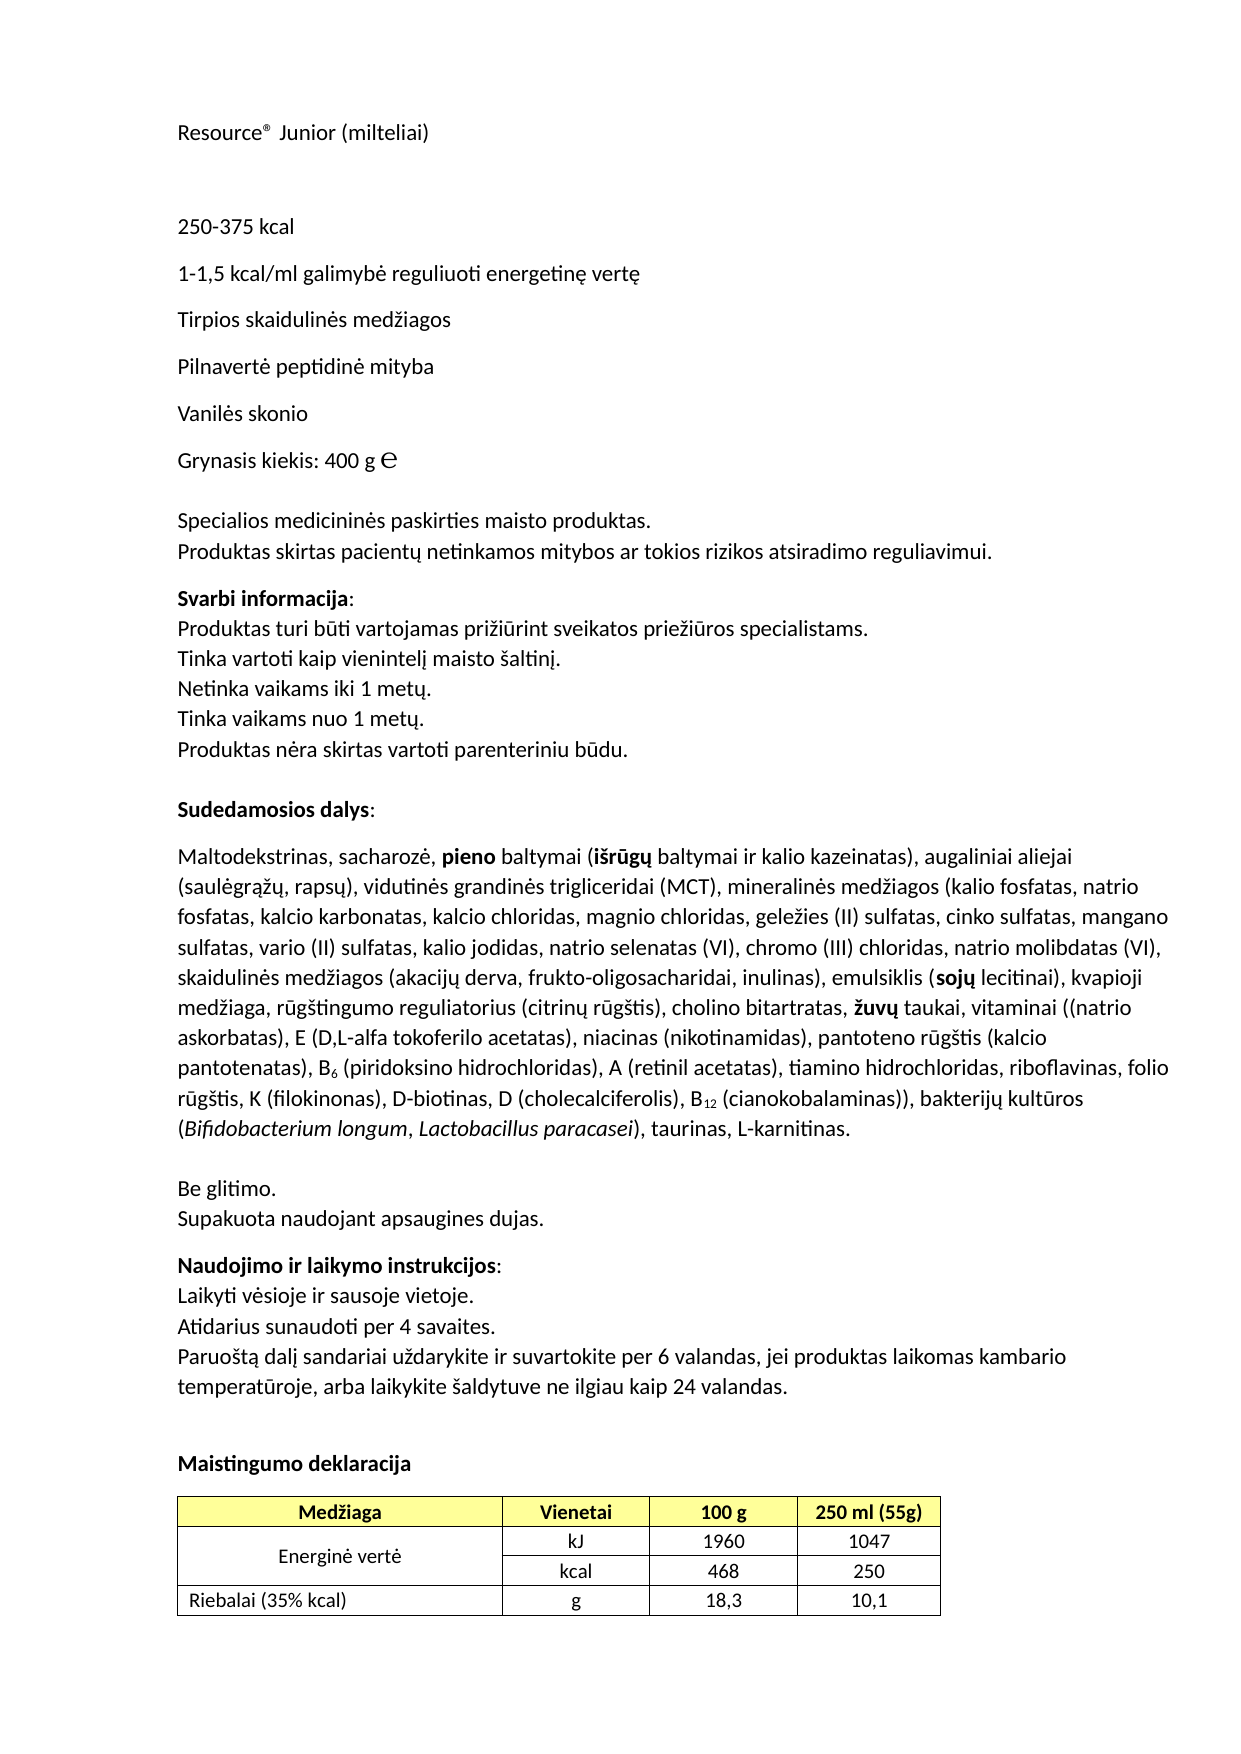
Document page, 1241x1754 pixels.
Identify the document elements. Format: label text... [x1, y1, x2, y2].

text Produktas skirtas pacientų netinkamos mitybos ar tokios rizikos atsiradimo reguliavimui. [177, 537, 1181, 565]
text Produktas turi būti vartojamas prižiūrint sveikatos priežiūros specialistams. [177, 614, 1181, 642]
table_cell Energinė vertė [178, 1527, 502, 1585]
text Maistingumo deklaracija [177, 1449, 1181, 1477]
text Sudedamosios dalys: [177, 795, 1181, 823]
text 250-375 kcal [177, 212, 1181, 240]
text Supakuota naudojant apsaugines dujas. [177, 1204, 1181, 1233]
text Maltodekstrinas, sacharozė, pieno baltymai (išrūgų baltymai ir kalio kazeinatas), augaliniai aliejai (saulėgrąžų, rapsų), vidutinės grandinės trigliceridai (MCT), mineralinės medžiagos (kalio fosfatas, natrio fosfatas, kalcio karbonatas, kalcio chloridas, magnio chloridas, geležies (II) sulfatas, cinko sulfatas, mangano sulfatas, vario (II) sulfatas, kalio jodidas, natrio selenatas (VI), chromo (III) chloridas, natrio molibdatas (VI), skaidulinės medžiagos (akacijų derva, frukto-oligosacharidai, inulinas), emulsiklis (sojų lecitinai), kvapioji medžiaga, rūgštingumo reguliatorius (citrinų rūgštis), cholino bitartratas, žuvų taukai, vitaminai ((natrio askorbatas), E (D,L-alfa tokoferilo acetatas), niacinas (nikotinamidas), pantoteno rūgštis (kalcio pantotenatas), B6 (piridoksino hidrochloridas), A (retinil acetatas), tiamino hidrochloridas, riboflavinas, folio rūgštis, K (filokinonas), D-biotinas, D (cholecalciferolis), B12 (cianokobalaminas)), bakterijų kultūros [177, 842, 1181, 1112]
table_cell 10,1 [798, 1586, 940, 1614]
text Paruoštą dalį sandariai uždarykite ir suvartokite per 6 valandas, jei produktas laikomas kambario temperatūroje, arba laikykite šaldytuve ne ilgiau kaip 24 valandas. [177, 1342, 1181, 1400]
text Atidarius sunaudoti per 4 savaites. [177, 1312, 1181, 1340]
text Be glitimo. [177, 1174, 1181, 1202]
table_cell kJ [503, 1527, 649, 1555]
text Produktas nėra skirtas vartoti parenteriniu būdu. [177, 735, 1181, 763]
text Vanilės skonio [177, 399, 1181, 427]
table_header Medžiaga [178, 1497, 502, 1526]
text (Bifidobacterium longum, Lactobacillus paracasei), taurinas, L-karnitinas. [177, 1114, 1181, 1142]
text Naudojimo ir laikymo instrukcijos: [177, 1251, 1181, 1279]
table_cell 18,3 [650, 1586, 797, 1614]
table_header 250 ml (55g) [798, 1497, 940, 1526]
text Svarbi informacija: [177, 584, 1181, 612]
text Tinka vaikams nuo 1 metų. [177, 704, 1181, 733]
text 1-1,5 kcal/ml galimybė reguliuoti energetinę vertę [177, 259, 1181, 287]
table_cell Riebalai (35% kcal) [178, 1586, 502, 1614]
table_header Vienetai [503, 1497, 649, 1526]
table_cell 468 [650, 1556, 797, 1585]
text Netinka vaikams iki 1 metų. [177, 674, 1181, 702]
table_cell 1047 [798, 1527, 940, 1555]
text Tinka vartoti kaip vienintelį maisto šaltinį. [177, 644, 1181, 672]
table_cell 250 [798, 1556, 940, 1585]
text Grynasis kiekis: 400 g ℮ [177, 446, 1181, 474]
text Pilnavertė peptidinė mityba [177, 352, 1181, 381]
text Tirpios skaidulinės medžiagos [177, 306, 1181, 334]
table_header 100 g [650, 1497, 797, 1526]
text Specialios medicininės paskirties maisto produktas. [177, 507, 1181, 535]
table_cell kcal [503, 1556, 649, 1585]
text Resource® Junior (milteliai) [177, 118, 1181, 146]
text Laikyti vėsioje ir sausoje vietoje. [177, 1282, 1181, 1310]
table_cell 1960 [650, 1527, 797, 1555]
table_cell g [503, 1586, 649, 1614]
